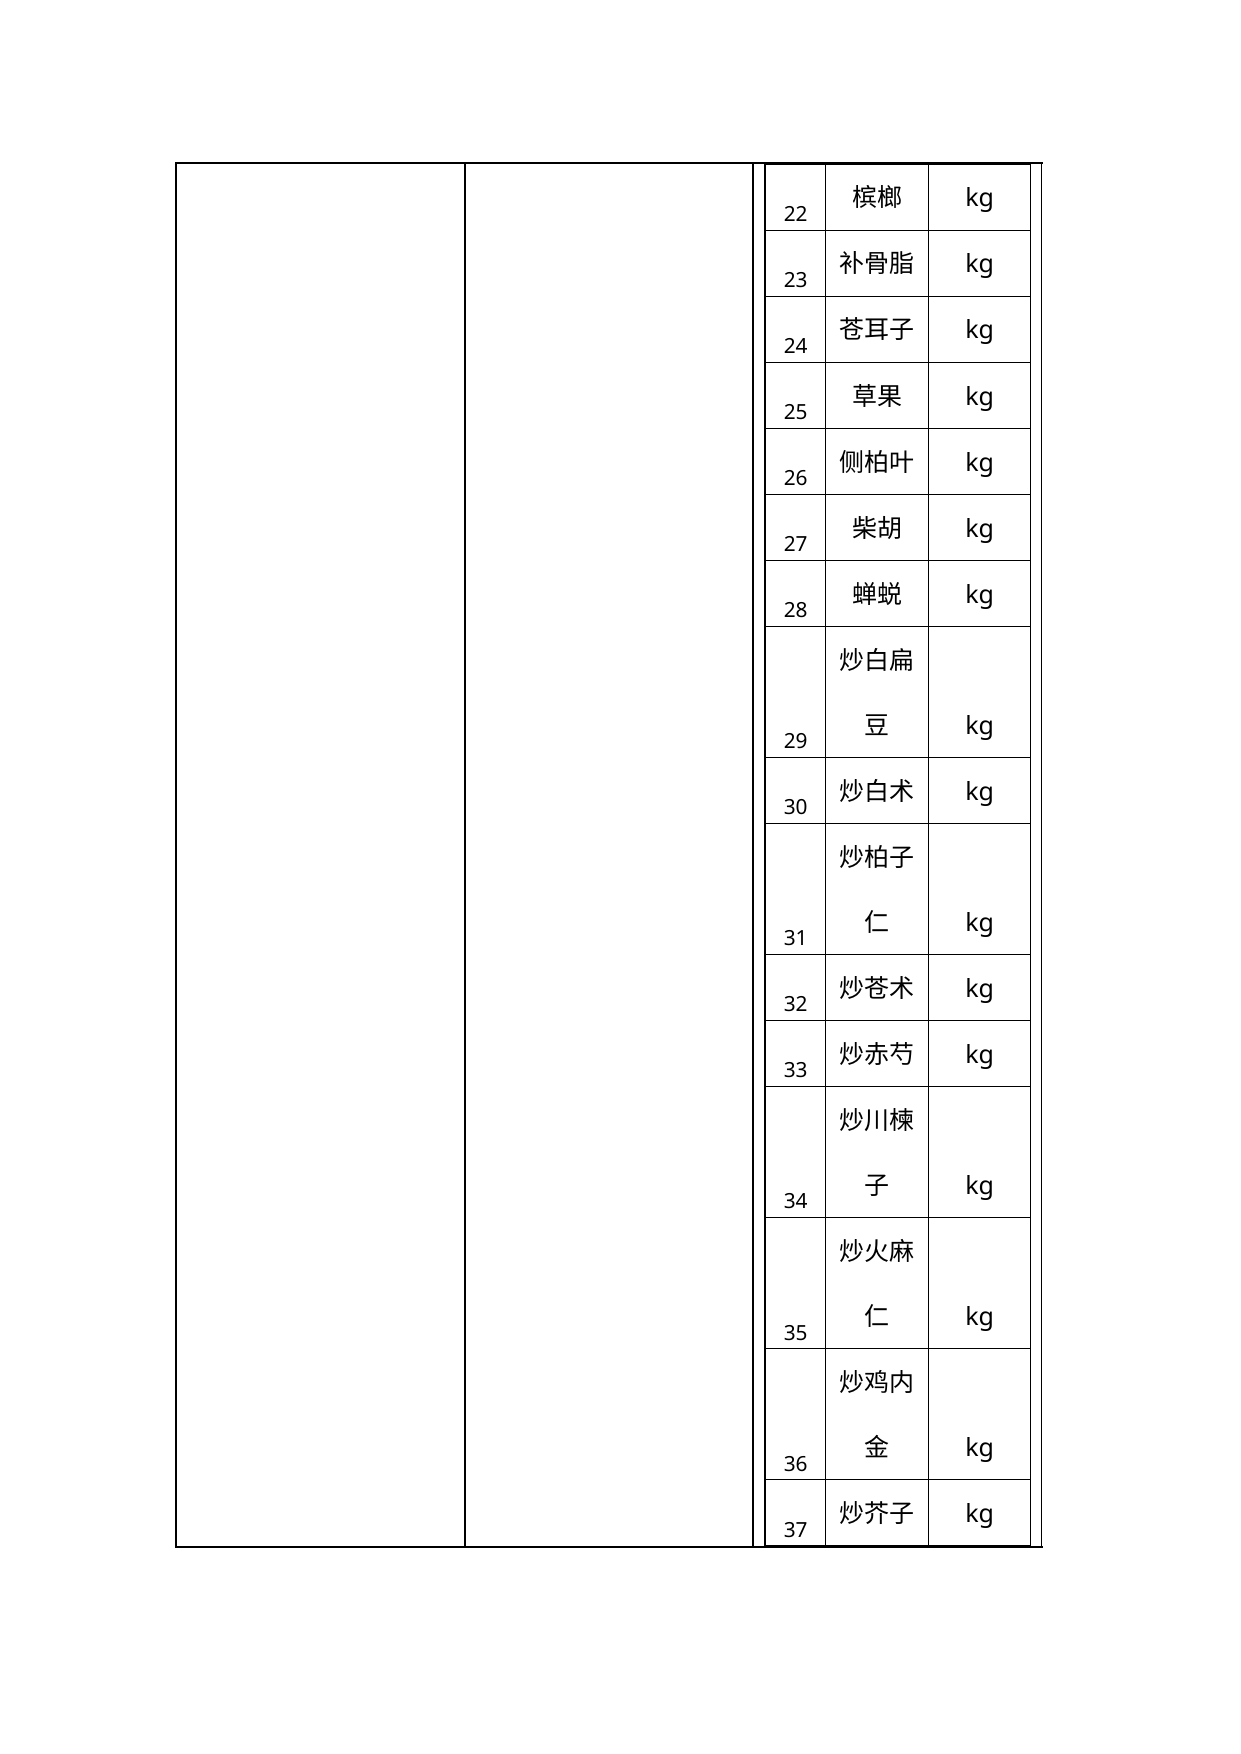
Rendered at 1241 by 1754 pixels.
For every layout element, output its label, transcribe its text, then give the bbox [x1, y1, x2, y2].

table_cell 核心产品为葛根，本次采购的所有产品均为统货（统片）。 [929, 561, 1030, 626]
table_cell 核心产品为葛根，本次采购的所有产品均为统货（统片）。 [766, 1087, 825, 1217]
table_cell 核心产品为葛根，本次采购的所有产品均为统货（统片）。 [929, 627, 1030, 757]
table_cell 核心产品为葛根，本次采购的所有产品均为统货（统片）。 [766, 1349, 825, 1479]
table_cell 核心产品为葛根，本次采购的所有产品均为统货（统片）。 [826, 1349, 928, 1479]
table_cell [766, 165, 825, 230]
table_cell 核心产品为葛根，本次采购的所有产品均为统货（统片）。 [766, 955, 825, 1020]
table_cell 核心产品为葛根，本次采购的所有产品均为统货（统片）。 [766, 758, 825, 823]
table_cell 核心产品为葛根，本次采购的所有产品均为统货（统片）。 [929, 1349, 1030, 1479]
table_cell 核心产品为葛根，本次采购的所有产品均为统货（统片）。 [826, 495, 928, 560]
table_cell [766, 1480, 825, 1545]
table_cell 核心产品为葛根，本次采购的所有产品均为统货（统片）。 [826, 561, 928, 626]
table_cell 核心产品为葛根，本次采购的所有产品均为统货（统片）。 [826, 824, 928, 954]
table_cell 核心产品为葛根，本次采购的所有产品均为统货（统片）。 [826, 1218, 928, 1348]
table_cell 核心产品为葛根，本次采购的所有产品均为统货（统片）。 [766, 231, 825, 296]
table_cell 核心产品为葛根，本次采购的所有产品均为统货（统片）。 [826, 231, 928, 296]
table_cell 核心产品为葛根，本次采购的所有产品均为统货（统片）。 [826, 627, 928, 757]
table_cell 核心产品为葛根，本次采购的所有产品均为统货（统片）。 [929, 1087, 1030, 1217]
table_cell 核心产品为葛根，本次采购的所有产品均为统货（统片）。 [766, 824, 825, 954]
table_cell 核心产品为葛根，本次采购的所有产品均为统货（统片）。 [766, 363, 825, 428]
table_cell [929, 165, 1030, 230]
table_cell 核心产品为葛根，本次采购的所有产品均为统货（统片）。 [766, 627, 825, 757]
table_cell 核心产品为葛根，本次采购的所有产品均为统货（统片）。 [929, 231, 1030, 296]
table_cell [466, 164, 752, 1546]
table_cell 核心产品为葛根，本次采购的所有产品均为统货（统片）。 [766, 561, 825, 626]
table_cell 核心产品为葛根，本次采购的所有产品均为统货（统片）。 [929, 495, 1030, 560]
table_cell 核心产品为葛根，本次采购的所有产品均为统货（统片）。 [929, 429, 1030, 494]
table_cell 核心产品为葛根，本次采购的所有产品均为统货（统片）。 [826, 297, 928, 362]
table_cell 核心产品为葛根，本次采购的所有产品均为统货（统片）。 [929, 297, 1030, 362]
table_cell 核心产品为葛根，本次采购的所有产品均为统货（统片）。 [929, 955, 1030, 1020]
table_cell 核心产品为葛根，本次采购的所有产品均为统货（统片）。 [766, 495, 825, 560]
table_cell 核心产品为葛根，本次采购的所有产品均为统货（统片）。 [766, 1218, 825, 1348]
table_cell 核心产品为葛根，本次采购的所有产品均为统货（统片）。 [766, 297, 825, 362]
table_cell 核心产品为葛根，本次采购的所有产品均为统货（统片）。 [826, 429, 928, 494]
table_cell 1 [177, 164, 464, 1546]
table_cell 核心产品为葛根，本次采购的所有产品均为统货（统片）。 [826, 955, 928, 1020]
table_cell 核心产品为葛根，本次采购的所有产品均为统货（统片）。 [929, 758, 1030, 823]
table_cell 核心产品为葛根，本次采购的所有产品均为统货（统片）。 [929, 1021, 1030, 1086]
table_cell 核心产品为葛根，本次采购的所有产品均为统货（统片）。 [826, 758, 928, 823]
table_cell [826, 165, 928, 230]
table_cell 核心产品为葛根，本次采购的所有产品均为统货（统片）。 [766, 1021, 825, 1086]
table_cell 核心产品为葛根，本次采购的所有产品均为统货（统片）。 [929, 1218, 1030, 1348]
table_cell 核心产品为葛根，本次采购的所有产品均为统货（统片）。 [929, 363, 1030, 428]
table_cell 核心产品为葛根，本次采购的所有产品均为统货（统片）。 [929, 824, 1030, 954]
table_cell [1031, 164, 1041, 1546]
table_cell 核心产品为葛根，本次采购的所有产品均为统货（统片）。 [826, 1021, 928, 1086]
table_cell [754, 164, 764, 1546]
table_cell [929, 1480, 1030, 1545]
table_cell 核心产品为葛根，本次采购的所有产品均为统货（统片）。 [826, 1087, 928, 1217]
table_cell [826, 1480, 928, 1545]
table_cell 核心产品为葛根，本次采购的所有产品均为统货（统片）。 [826, 363, 928, 428]
table_cell 核心产品为葛根，本次采购的所有产品均为统货（统片）。 [766, 429, 825, 494]
